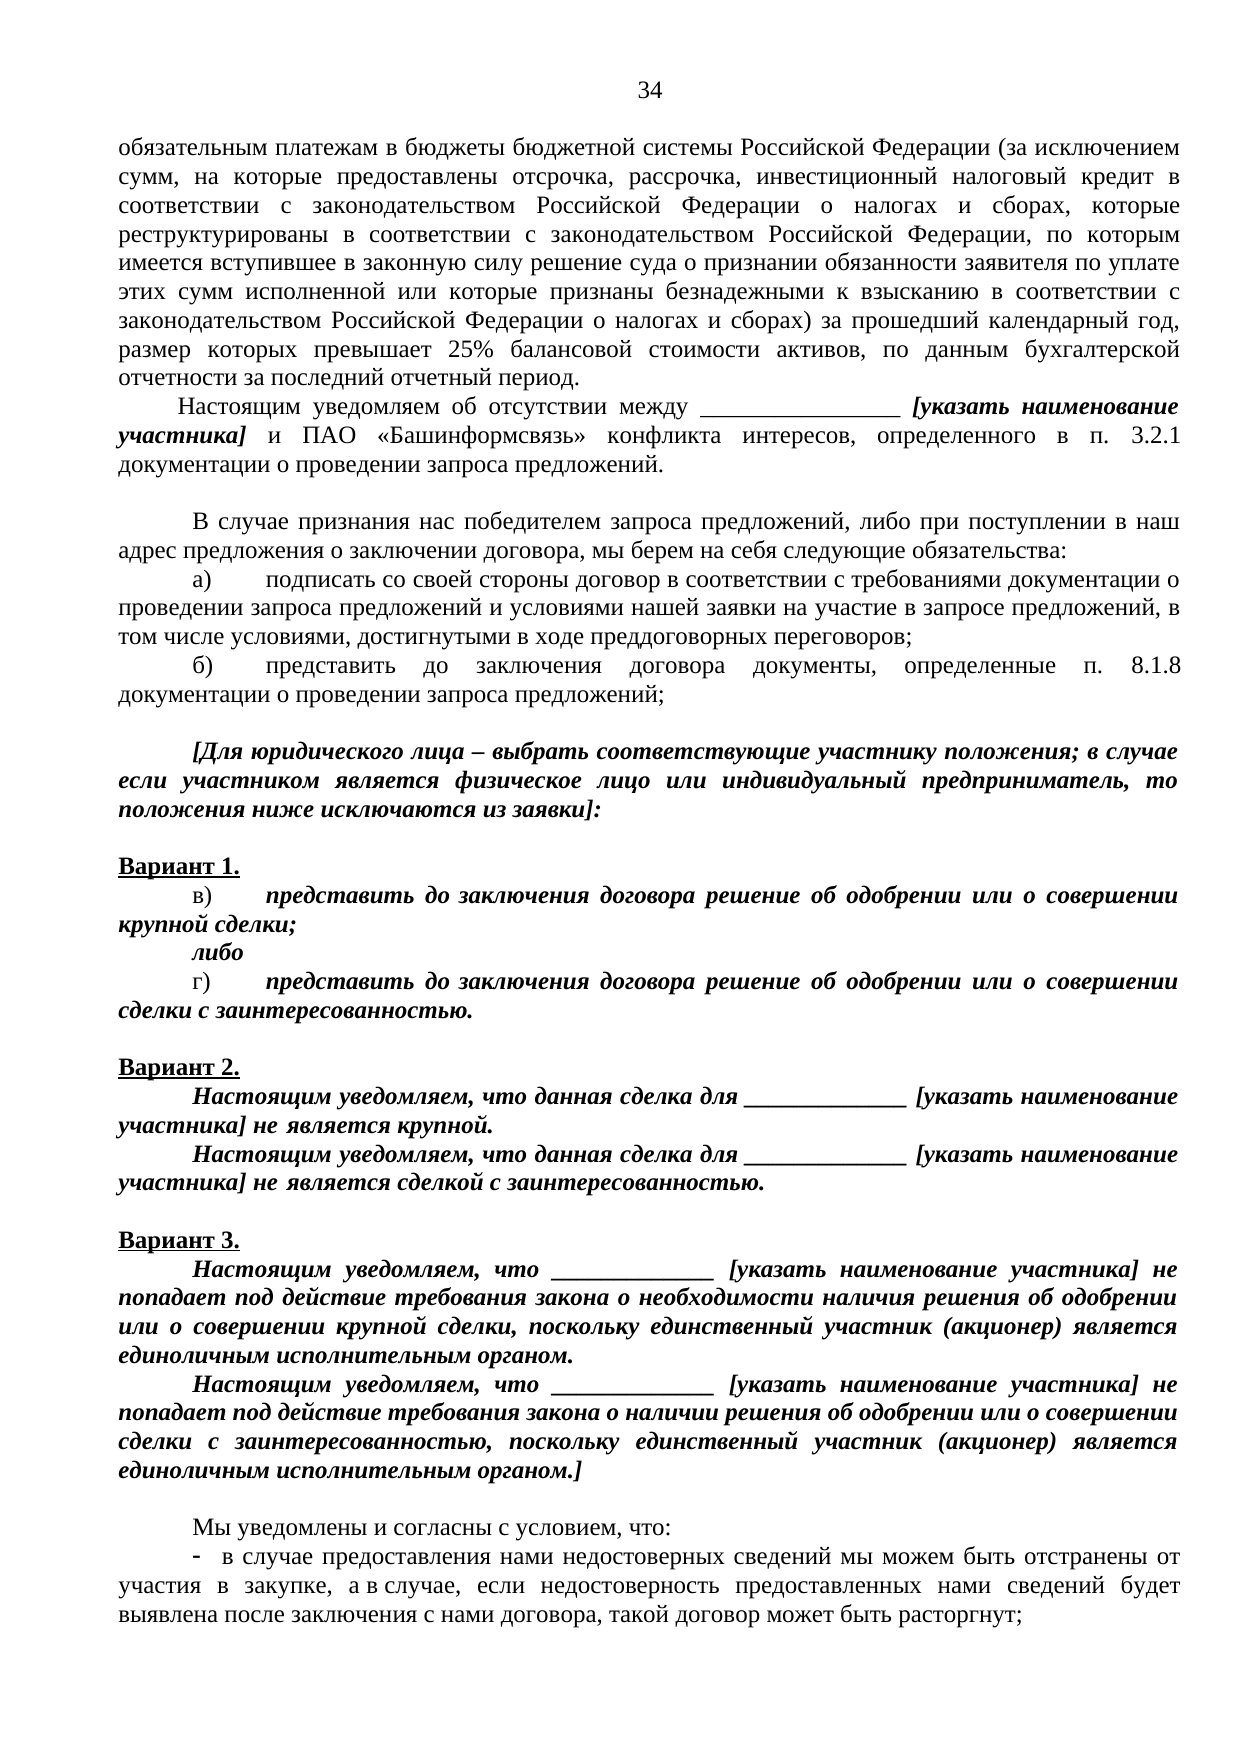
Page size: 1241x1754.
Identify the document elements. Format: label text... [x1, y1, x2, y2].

list в случае предоставления нами недостоверных сведений мы можем быть отстранены от участия в закупке, а в случае, если недостоверность предоставленных нами сведений будет выявлена после заключения с нами договора, такой договор может быть расторгнут; [118, 1541, 1181, 1627]
text Мы уведомлены и согласны с условием, что: [118, 1512, 1181, 1541]
text Вариант 2. [118, 1052, 1181, 1081]
text Вариант 1. [118, 851, 1181, 880]
text Настоящим уведомляем, что данная сделка для _____________ [указать наименование участника] не является крупной. [118, 1081, 1181, 1139]
text Настоящим уведомляем, что _____________ [указать наименование участника] не попадает под действие требования закона о наличии решения об одобрении или о совершении сделки с заинтересованностью, поскольку единственный участник (акционер) является единоличным исполнительным органом.] [118, 1369, 1181, 1484]
list представить до заключения договора решение об одобрении или о совершении сделки с заинтересованностью. [118, 966, 1181, 1024]
text Вариант 3. [118, 1225, 1181, 1254]
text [118, 132, 1181, 391]
list представить до заключения договора документы, определенные п. 8.1.8 документации о проведении запроса предложений; [118, 650, 1181, 707]
text либо [118, 937, 1181, 966]
text Настоящим уведомляем об отсутствии между ________________ [указать наименование участника] и ПАО «Башинформсвязь» конфликта интересов, определенного в п. 3.2.1 документации о проведении запроса предложений. [118, 391, 1181, 477]
list представить до заключения договора решение об одобрении или о совершении крупной сделки; [118, 880, 1181, 937]
text Настоящим уведомляем, что данная сделка для _____________ [указать наименование участника] не является сделкой с заинтересованностью. [118, 1139, 1181, 1196]
text Настоящим уведомляем, что _____________ [указать наименование участника] не попадает под действие требования закона о необходимости наличия решения об одобрении или о совершении крупной сделки, поскольку единственный участник (акционер) является единоличным исполнительным органом. [118, 1254, 1181, 1369]
text [Для юридического лица – выбрать соответствующие участнику положения; в случае если участником является физическое лицо или индивидуальный предприниматель, то положения ниже исключаются из заявки]: [118, 736, 1181, 822]
text В случае признания нас победителем запроса предложений, либо при поступлении в наш адрес предложения о заключении договора, мы берем на себя следующие обязательства: [118, 506, 1181, 564]
list подписать со своей стороны договор в соответствии с требованиями документации о проведении запроса предложений и условиями нашей заявки на участие в запросе предложений, в том числе условиями, достигнутыми в ходе преддоговорных переговоров; [118, 564, 1181, 650]
